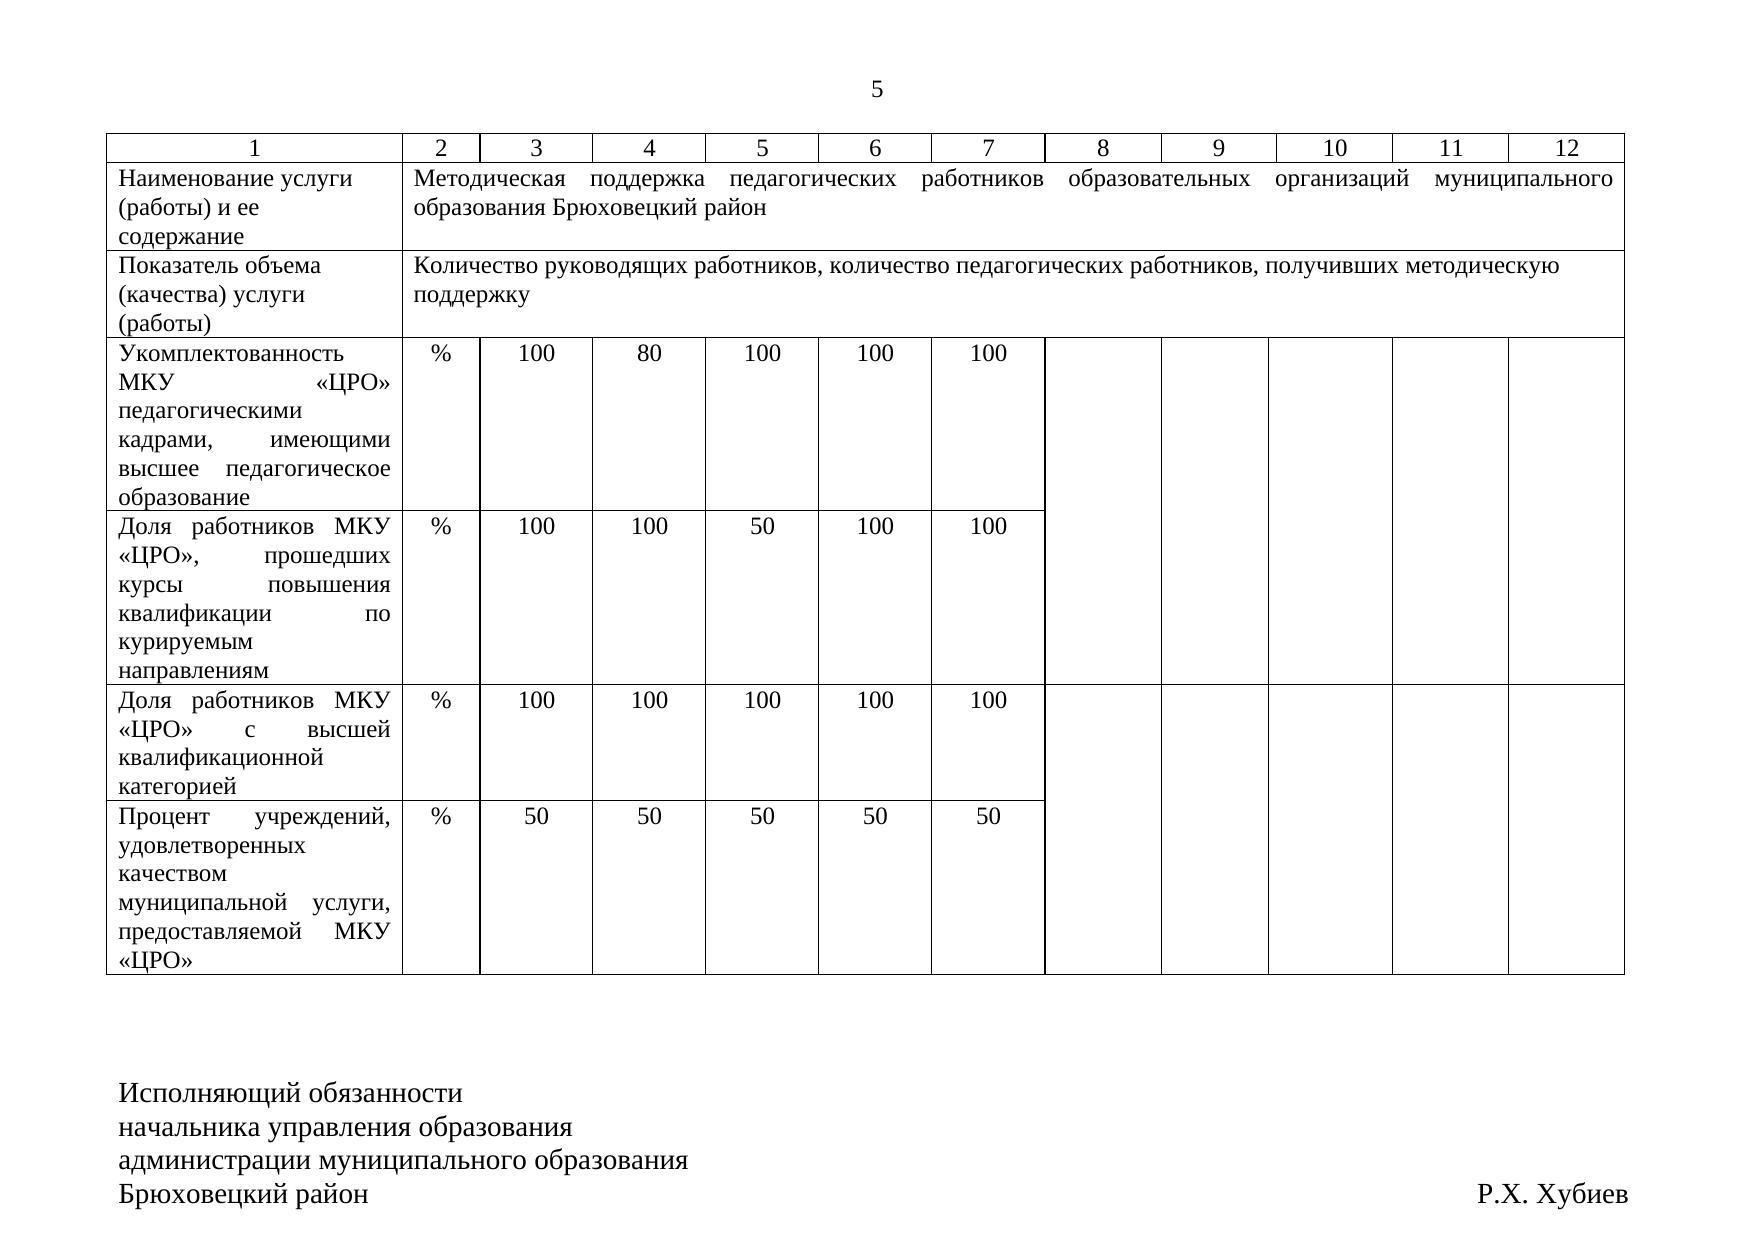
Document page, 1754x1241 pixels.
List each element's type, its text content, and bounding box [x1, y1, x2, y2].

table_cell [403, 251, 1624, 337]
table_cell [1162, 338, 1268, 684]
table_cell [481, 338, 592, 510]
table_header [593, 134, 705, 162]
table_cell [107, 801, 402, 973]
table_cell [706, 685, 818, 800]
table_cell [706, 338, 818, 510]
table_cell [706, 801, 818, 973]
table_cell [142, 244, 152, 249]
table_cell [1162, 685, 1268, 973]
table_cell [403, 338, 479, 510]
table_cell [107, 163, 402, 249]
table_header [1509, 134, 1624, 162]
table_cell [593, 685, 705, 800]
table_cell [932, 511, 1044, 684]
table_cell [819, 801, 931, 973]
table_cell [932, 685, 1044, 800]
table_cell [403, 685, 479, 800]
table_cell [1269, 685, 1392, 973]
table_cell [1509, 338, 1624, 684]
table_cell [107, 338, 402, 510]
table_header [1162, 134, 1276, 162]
text Брюховецкий район Р.Х. Хубиев [118, 1176, 1636, 1209]
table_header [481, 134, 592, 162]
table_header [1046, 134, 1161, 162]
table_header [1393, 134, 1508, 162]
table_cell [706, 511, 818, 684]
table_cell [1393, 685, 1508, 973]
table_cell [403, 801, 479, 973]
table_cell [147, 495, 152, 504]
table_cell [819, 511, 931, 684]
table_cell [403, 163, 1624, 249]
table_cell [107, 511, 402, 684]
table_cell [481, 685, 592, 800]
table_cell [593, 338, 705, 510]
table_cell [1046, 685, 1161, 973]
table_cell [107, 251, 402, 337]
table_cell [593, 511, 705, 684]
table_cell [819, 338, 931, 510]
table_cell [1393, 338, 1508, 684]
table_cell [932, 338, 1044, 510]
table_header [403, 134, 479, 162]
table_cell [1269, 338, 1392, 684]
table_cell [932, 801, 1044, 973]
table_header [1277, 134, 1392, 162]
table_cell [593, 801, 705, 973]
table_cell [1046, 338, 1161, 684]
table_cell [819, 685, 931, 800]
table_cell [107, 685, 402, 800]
text администрации муниципального образования [118, 1142, 1636, 1176]
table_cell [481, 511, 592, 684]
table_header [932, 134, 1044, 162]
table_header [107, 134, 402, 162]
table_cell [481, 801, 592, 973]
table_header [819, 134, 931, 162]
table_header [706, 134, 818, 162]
text начальника управления образования [118, 1109, 1636, 1142]
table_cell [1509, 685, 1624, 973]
text Исполняющий обязанности [118, 1075, 1636, 1109]
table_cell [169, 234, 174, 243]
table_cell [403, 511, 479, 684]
